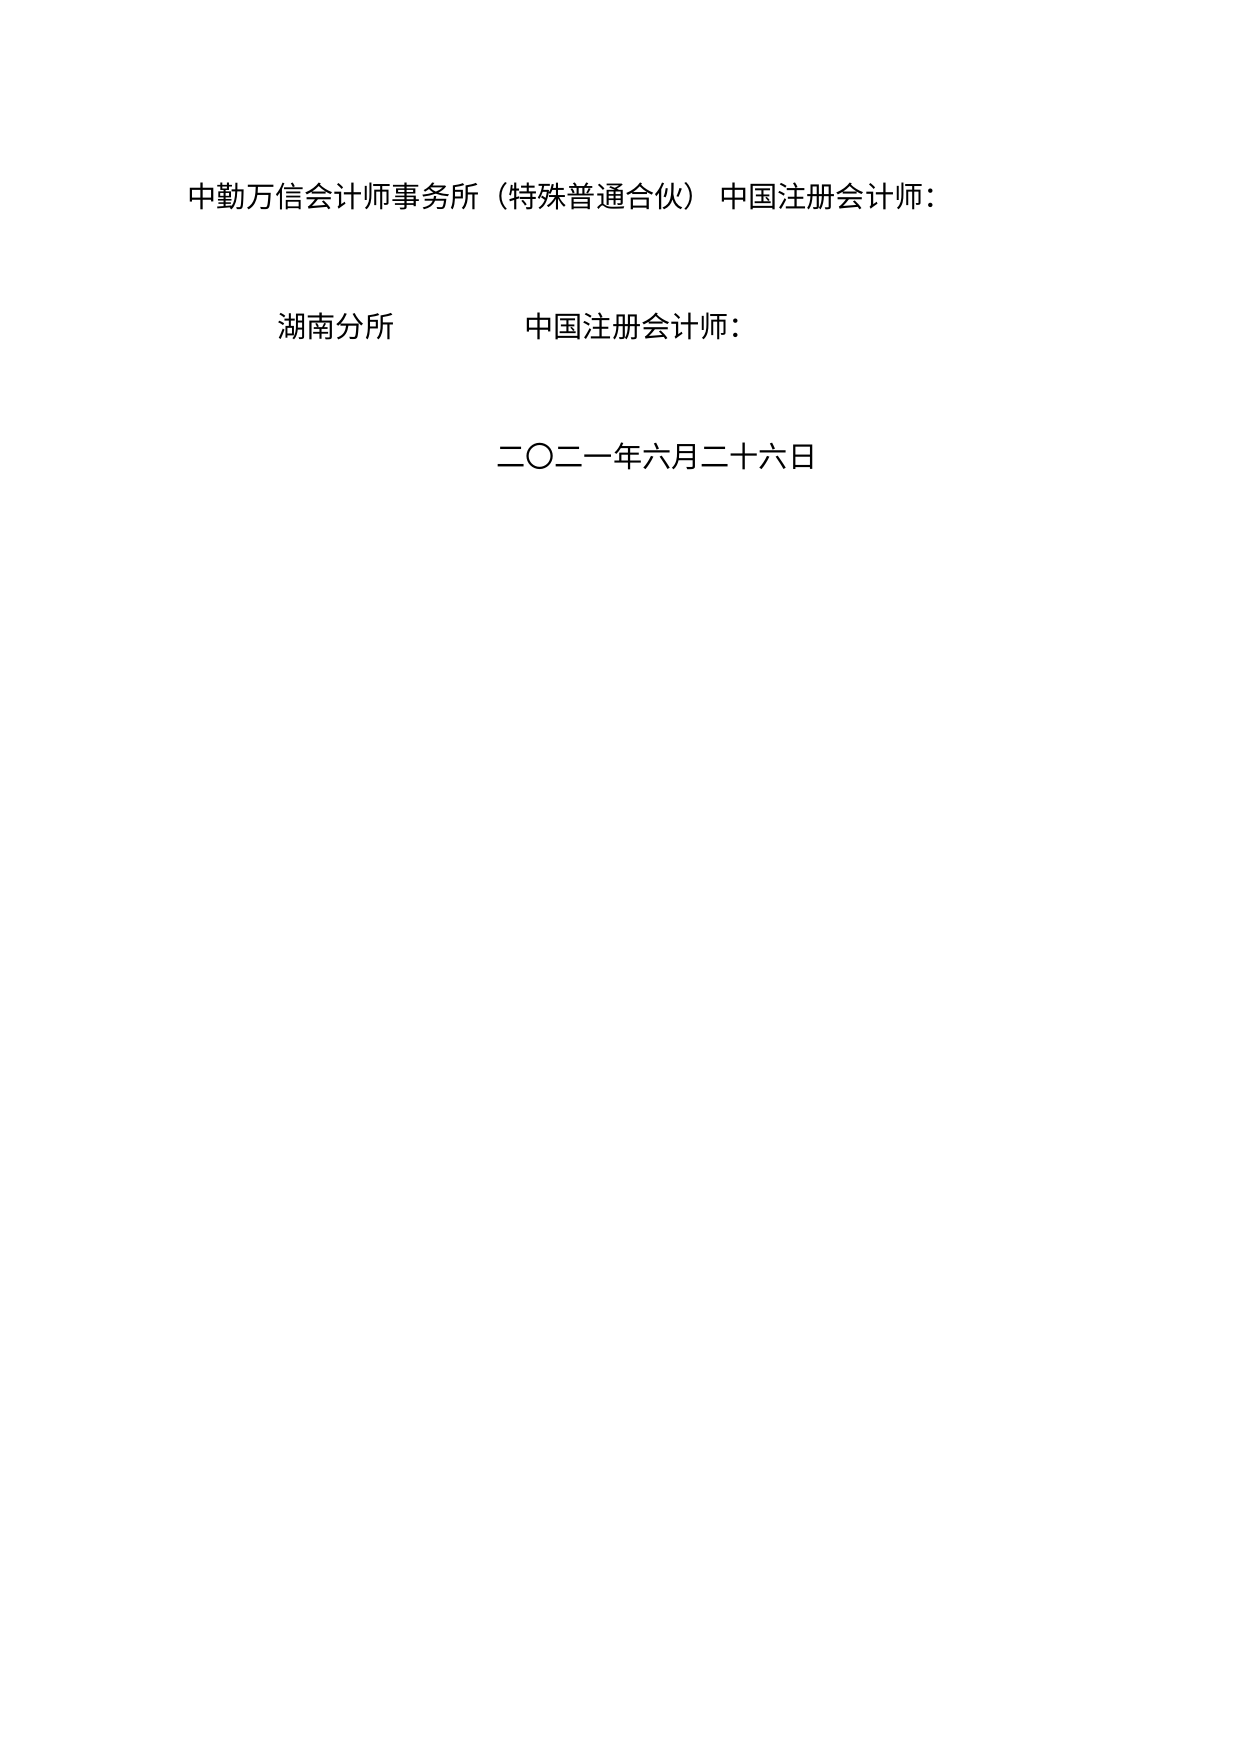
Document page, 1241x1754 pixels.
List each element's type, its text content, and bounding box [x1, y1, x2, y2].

text 湖南分所 中国注册会计师： [187, 292, 1053, 357]
text 中勤万信会计师事务所（特殊普通合伙） 中国注册会计师： [187, 162, 1053, 227]
text 二〇二一年六月二十六日 [187, 422, 1053, 487]
